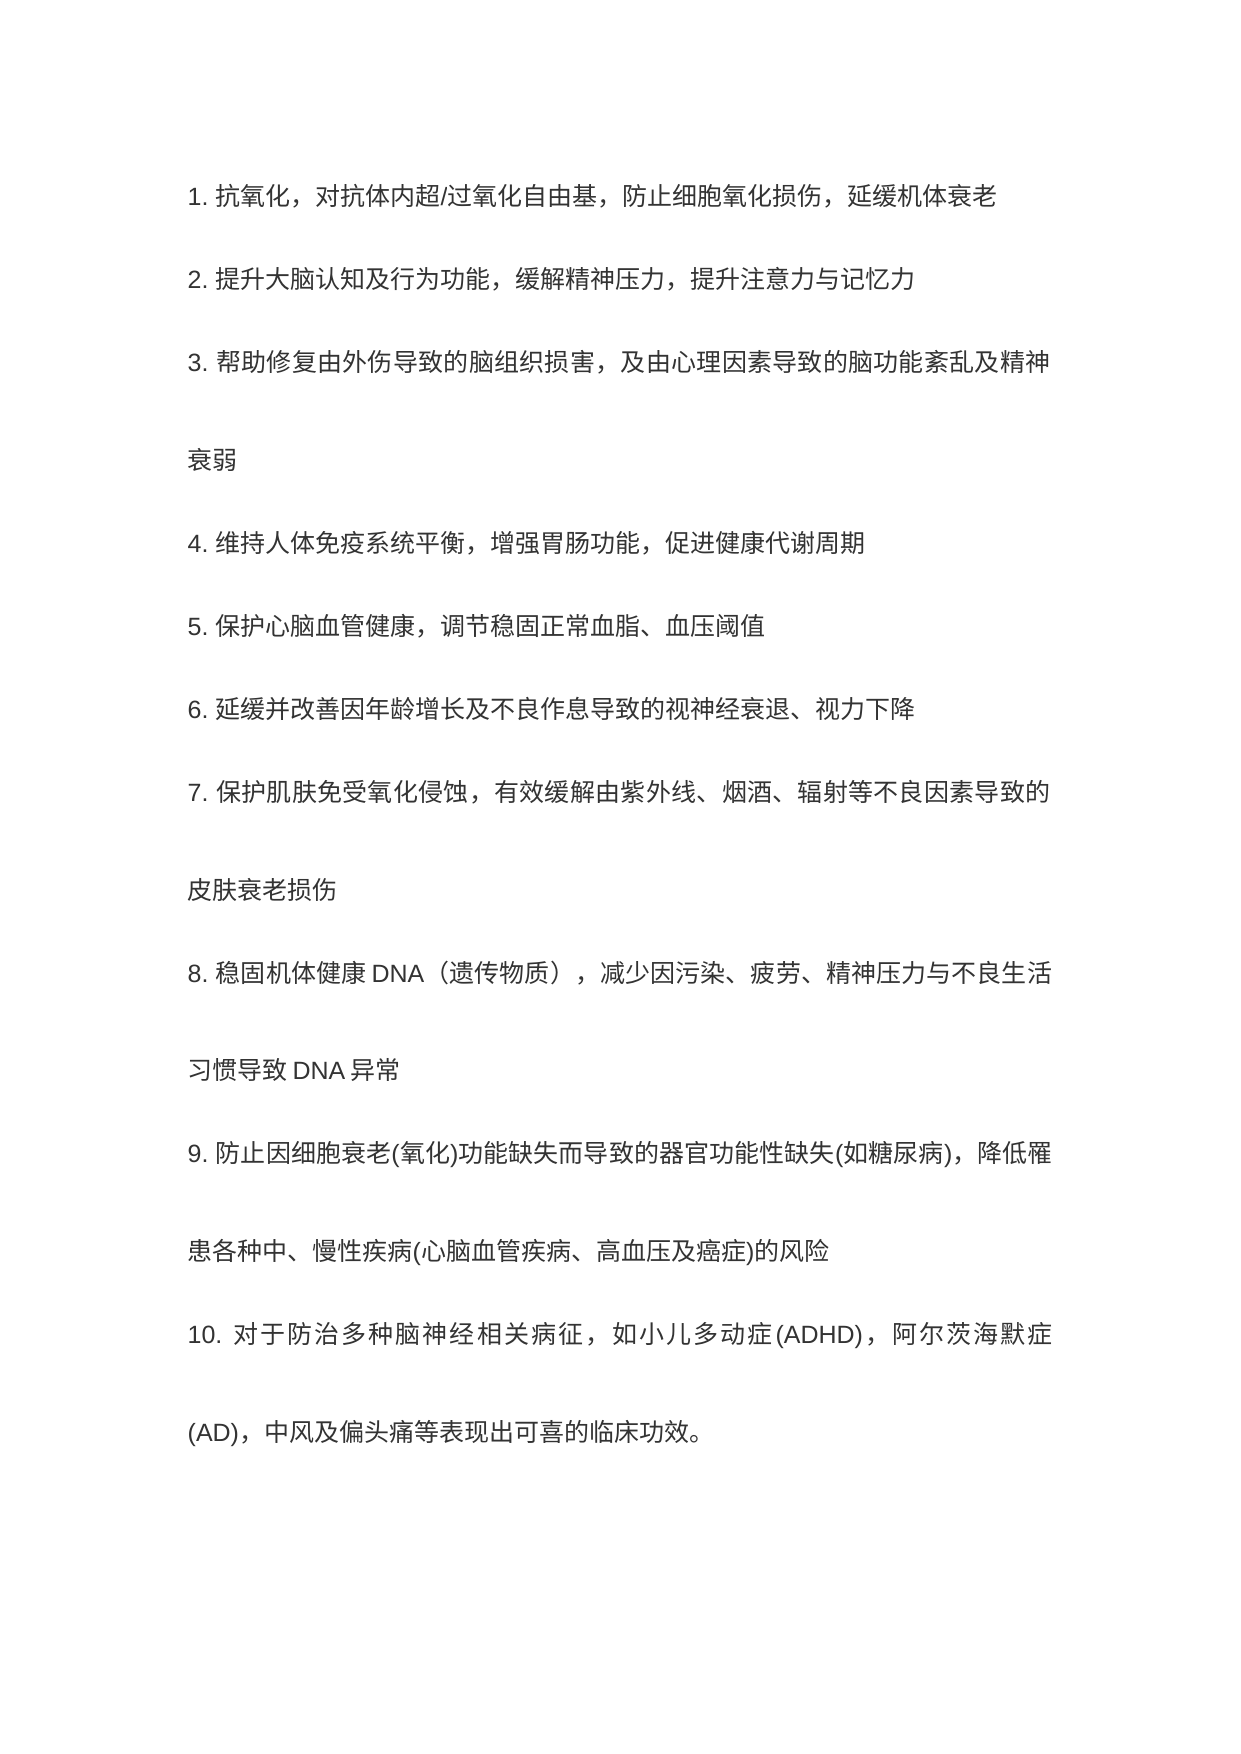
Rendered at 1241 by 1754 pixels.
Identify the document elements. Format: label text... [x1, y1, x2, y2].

text 3. 帮助修复由外伤导致的脑组织损害，及由心理因素导致的脑功能紊乱及精神衰弱 [187, 328, 1053, 491]
text 6. 延缓并改善因年龄增长及不良作息导致的视神经衰退、视力下降 [187, 675, 1053, 740]
text 5. 保护心脑血管健康，调节稳固正常血脂、血压阈值 [187, 592, 1053, 657]
text 9. 防止因细胞衰老(氧化)功能缺失而导致的器官功能性缺失(如糖尿病)，降低罹患各种中、慢性疾病(心脑血管疾病、高血压及癌症)的风险 [187, 1119, 1053, 1282]
text 10. 对于防治多种脑神经相关病征，如小儿多动症(ADHD)，阿尔茨海默症(AD)，中风及偏头痛等表现出可喜的临床功效。 [187, 1300, 1053, 1463]
text 2. 提升大脑认知及行为功能，缓解精神压力，提升注意力与记忆力 [187, 245, 1053, 310]
text 4. 维持人体免疫系统平衡，增强胃肠功能，促进健康代谢周期 [187, 509, 1053, 574]
text 7. 保护肌肤免受氧化侵蚀，有效缓解由紫外线、烟酒、辐射等不良因素导致的皮肤衰老损伤 [187, 758, 1053, 921]
text 1. 抗氧化，对抗体内超/过氧化自由基，防止细胞氧化损伤，延缓机体衰老 [187, 162, 1053, 227]
text 8. 稳固机体健康DNA（遗传物质），减少因污染、疲劳、精神压力与不良生活习惯导致DNA异常 [187, 939, 1053, 1101]
